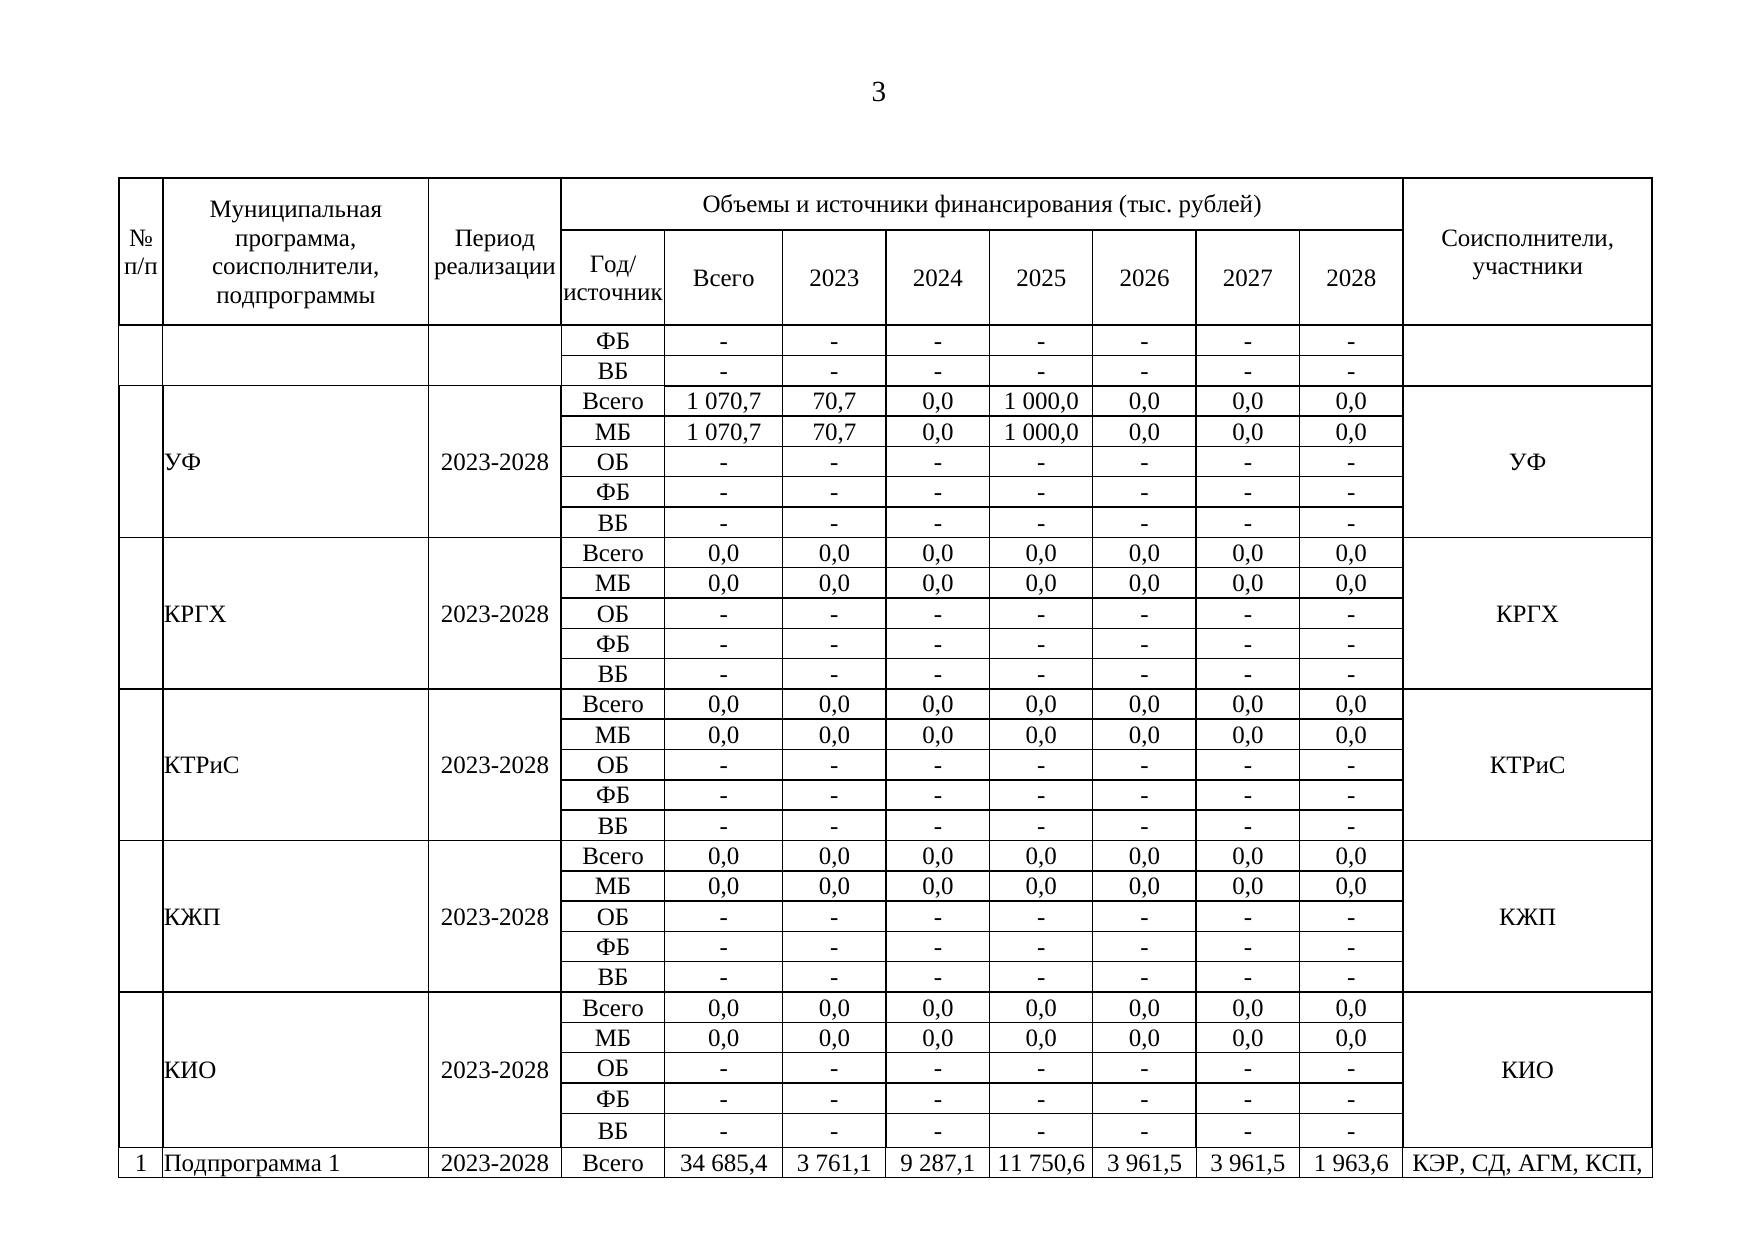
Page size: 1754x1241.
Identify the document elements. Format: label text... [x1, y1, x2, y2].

table_cell - [990, 629, 1092, 658]
table_cell 0,0 [665, 720, 782, 749]
table_cell 0,0 [783, 841, 885, 870]
table_cell 0,0 [990, 872, 1092, 900]
table_cell 0,0 [887, 417, 989, 446]
table_cell - [783, 447, 885, 476]
table_cell [163, 326, 428, 385]
table_cell 2023-2028 [429, 841, 560, 991]
table_cell - [887, 356, 989, 385]
table_cell - [665, 599, 782, 627]
table_cell [119, 326, 162, 385]
table_cell - [887, 326, 989, 354]
table_cell 0,0 [783, 568, 885, 597]
table_cell - [665, 629, 782, 658]
table_cell 2023-2028 [429, 538, 560, 688]
table_cell 0,0 [783, 872, 885, 900]
table_cell 0,0 [665, 538, 782, 567]
table_cell - [665, 356, 782, 385]
table_cell ФБ [562, 781, 664, 809]
table_cell 0,0 [665, 1023, 782, 1052]
table_cell 1 [119, 1148, 162, 1177]
table_cell ФБ [562, 1084, 664, 1112]
table_cell - [990, 781, 1092, 809]
table_cell 70,7 [783, 417, 885, 446]
table_cell Всего [665, 231, 782, 324]
table_header Муниципальная программа, соисполнители, подпрограммы [164, 179, 428, 324]
table_cell - [1093, 811, 1195, 839]
table_header № п/п [120, 179, 162, 324]
table_cell 0,0 [990, 1023, 1092, 1052]
table_cell - [887, 659, 989, 688]
table_cell 0,0 [1093, 1023, 1195, 1052]
table_header Соисполнители, участники [1404, 179, 1651, 324]
table_cell - [665, 932, 782, 961]
table_cell - [1197, 477, 1299, 506]
table_cell Год/ источник [562, 231, 664, 324]
table_cell - [990, 326, 1092, 354]
table_cell - [1093, 1053, 1195, 1082]
table_cell 2023-2028 [429, 386, 560, 536]
table_cell 0,0 [887, 690, 989, 718]
table_cell МБ [562, 720, 664, 749]
table_cell - [1197, 902, 1299, 931]
table_cell 0,0 [1197, 690, 1299, 718]
table_cell - [887, 781, 989, 809]
table_cell - [1300, 932, 1402, 961]
table_cell 2023-2028 [429, 993, 560, 1147]
table_cell 0,0 [783, 993, 885, 1021]
table_cell 0,0 [990, 720, 1092, 749]
table_cell 0,0 [1093, 993, 1195, 1021]
table_cell - [1300, 1084, 1402, 1112]
table_cell 0,0 [990, 841, 1092, 870]
table_cell - [783, 962, 885, 991]
table_cell - [783, 932, 885, 961]
table_cell [120, 386, 162, 536]
table_cell - [665, 1114, 782, 1147]
table_cell МБ [562, 872, 664, 900]
table_cell 0,0 [665, 841, 782, 870]
table_cell 0,0 [665, 993, 782, 1021]
table_cell 2023-2028 [429, 690, 560, 839]
table_cell 9 287,1 [886, 1148, 989, 1177]
table_cell 0,0 [1300, 993, 1402, 1021]
table_cell 0,0 [1300, 387, 1402, 415]
table_cell - [1093, 781, 1195, 809]
table_cell 0,0 [887, 841, 989, 870]
table_cell - [665, 326, 782, 354]
table_cell - [1197, 1114, 1299, 1147]
table_cell 0,0 [665, 872, 782, 900]
table_cell - [990, 508, 1092, 536]
table_cell - [783, 1114, 885, 1147]
table_cell КРГХ [1404, 538, 1651, 688]
table_cell - [665, 1053, 782, 1082]
table_cell Всего [562, 1148, 664, 1177]
table_cell - [1197, 1053, 1299, 1082]
table_cell - [887, 508, 989, 536]
table_cell 3 961,5 [1197, 1148, 1299, 1177]
table_cell 0,0 [1300, 841, 1402, 870]
table_cell - [1093, 1084, 1195, 1112]
table_cell 0,0 [990, 690, 1092, 718]
table_cell 0,0 [783, 690, 885, 718]
table_cell - [1300, 447, 1402, 476]
table_cell - [990, 811, 1092, 839]
table_cell - [665, 659, 782, 688]
table_cell - [783, 508, 885, 536]
table_cell ОБ [562, 1053, 664, 1082]
table_cell - [990, 902, 1092, 931]
table_cell - [887, 447, 989, 476]
table_cell 0,0 [1300, 538, 1402, 567]
table_cell [120, 841, 162, 991]
table_cell - [1197, 447, 1299, 476]
table_cell - [1300, 750, 1402, 779]
table_cell 70,7 [783, 387, 885, 415]
table_cell - [783, 326, 885, 354]
table_cell - [783, 750, 885, 779]
table_cell 2027 [1197, 231, 1299, 324]
table_cell КТРиС [164, 690, 428, 839]
table_cell 0,0 [1197, 538, 1299, 567]
table_cell - [665, 811, 782, 839]
table_cell 2026 [1093, 231, 1195, 324]
table_cell - [887, 811, 989, 839]
table_cell 0,0 [1197, 841, 1299, 870]
table_cell 0,0 [1197, 417, 1299, 446]
table_cell - [665, 902, 782, 931]
table_cell 0,0 [1197, 568, 1299, 597]
table_cell - [1093, 599, 1195, 627]
table_cell 0,0 [1300, 568, 1402, 597]
table_cell - [665, 508, 782, 536]
table_cell ВБ [562, 356, 664, 385]
table_cell 2023 [783, 231, 885, 324]
table_cell - [783, 1084, 885, 1112]
table_cell 34 685,4 [665, 1148, 782, 1177]
table_cell - [887, 902, 989, 931]
table_cell ФБ [562, 629, 664, 658]
table_cell УФ [1404, 387, 1651, 536]
table_cell - [887, 750, 989, 779]
table_cell ОБ [562, 750, 664, 779]
table_cell - [1300, 781, 1402, 809]
table_cell - [1093, 932, 1195, 961]
table_cell - [990, 477, 1092, 506]
table_cell - [1197, 811, 1299, 839]
table_cell - [1300, 477, 1402, 506]
table_cell КЭР, СД, АГМ, КСП, КИО, КСПВООДМ, КК, КФКСиОЗ, КО, УФ, КРГХ, КТРиС, КЖП [1403, 1148, 1652, 1177]
table_cell 0,0 [1093, 387, 1195, 415]
table_cell Всего [562, 538, 664, 567]
table_cell - [887, 962, 989, 991]
table_cell 2024 [887, 231, 989, 324]
table_cell - [1300, 1053, 1402, 1082]
table_cell - [1093, 477, 1195, 506]
table_cell 1 070,7 [665, 387, 782, 415]
table_cell - [1197, 1084, 1299, 1112]
table_cell - [1197, 781, 1299, 809]
table_cell - [783, 659, 885, 688]
table_cell 0,0 [1093, 417, 1195, 446]
table_cell 0,0 [1300, 720, 1402, 749]
table_cell - [990, 962, 1092, 991]
table_cell - [783, 902, 885, 931]
table_cell ОБ [562, 447, 664, 476]
table_cell ОБ [562, 902, 664, 931]
table_cell КИО [164, 993, 428, 1147]
table_cell ВБ [562, 508, 664, 536]
table_cell - [1300, 962, 1402, 991]
table_cell 0,0 [887, 387, 989, 415]
table_cell - [1197, 508, 1299, 536]
table_cell - [665, 781, 782, 809]
table_cell Подпрограмма 1 «Повышение инвестиционной и туристской привлекательности города Мурманска» [163, 1148, 428, 1177]
table_cell [429, 326, 561, 385]
table_cell 2023-2028 [429, 1148, 561, 1177]
table_cell ВБ [562, 659, 664, 688]
table_cell 0,0 [1093, 538, 1195, 567]
table_cell 0,0 [1093, 720, 1195, 749]
table_cell Всего [562, 841, 664, 870]
table_cell - [1300, 326, 1402, 354]
table_cell КРГХ [164, 538, 428, 688]
table_cell 11 750,6 [990, 1148, 1092, 1177]
table_cell - [990, 750, 1092, 779]
table_cell - [783, 781, 885, 809]
table_cell - [1197, 659, 1299, 688]
table_cell - [1093, 356, 1195, 385]
table_cell - [990, 932, 1092, 961]
table_cell - [1300, 629, 1402, 658]
table_cell - [1093, 508, 1195, 536]
table_cell 1 070,7 [665, 417, 782, 446]
table_cell - [1197, 750, 1299, 779]
table_cell - [783, 811, 885, 839]
table_cell - [990, 659, 1092, 688]
table_cell - [783, 477, 885, 506]
table_cell КИО [1404, 993, 1651, 1147]
table_cell 0,0 [1093, 841, 1195, 870]
table_cell 0,0 [665, 568, 782, 597]
table_cell 0,0 [783, 1023, 885, 1052]
table_cell 0,0 [1197, 993, 1299, 1021]
table_cell - [665, 962, 782, 991]
table_cell - [783, 356, 885, 385]
table_cell 0,0 [783, 538, 885, 567]
table_cell КЖП [164, 841, 428, 991]
table_cell 0,0 [1197, 1023, 1299, 1052]
table_cell - [783, 599, 885, 627]
table_cell - [783, 629, 885, 658]
table_cell - [887, 1084, 989, 1112]
table_cell - [1093, 659, 1195, 688]
table_cell - [1300, 599, 1402, 627]
table_cell 0,0 [990, 538, 1092, 567]
table_cell - [990, 1084, 1092, 1112]
table_cell 0,0 [1300, 690, 1402, 718]
table_cell - [783, 1053, 885, 1082]
table_cell 0,0 [887, 538, 989, 567]
table_cell - [1197, 326, 1299, 354]
table_cell - [1093, 1114, 1195, 1147]
table_cell 0,0 [1300, 417, 1402, 446]
table_cell - [990, 1053, 1092, 1082]
table_cell 0,0 [990, 568, 1092, 597]
table_cell ФБ [562, 932, 664, 961]
table_cell 0,0 [887, 568, 989, 597]
table_cell 0,0 [1197, 872, 1299, 900]
table_cell КЖП [1404, 841, 1651, 991]
table_cell 0,0 [887, 993, 989, 1021]
table_cell Всего [562, 690, 664, 718]
table_cell МБ [562, 1023, 664, 1052]
table_cell УФ [164, 386, 428, 536]
table_cell - [887, 1114, 989, 1147]
table_cell - [990, 447, 1092, 476]
table_cell [120, 993, 162, 1147]
table_cell - [1300, 508, 1402, 536]
table_cell ФБ [562, 326, 664, 354]
table_cell - [990, 356, 1092, 385]
table_cell - [990, 1114, 1092, 1147]
table_cell 2028 [1300, 231, 1402, 324]
table_cell 0,0 [1197, 387, 1299, 415]
table_cell 0,0 [1300, 872, 1402, 900]
table_cell - [1197, 599, 1299, 627]
table_cell МБ [562, 417, 664, 446]
table_cell - [1093, 629, 1195, 658]
table_cell 0,0 [990, 993, 1092, 1021]
table_cell Всего [562, 993, 664, 1021]
table_cell ФБ [562, 477, 664, 506]
table_cell - [665, 750, 782, 779]
table_cell [1404, 326, 1651, 385]
table_cell 0,0 [887, 1023, 989, 1052]
table_cell - [1300, 811, 1402, 839]
table_cell - [887, 599, 989, 627]
table_cell 0,0 [1093, 568, 1195, 597]
table_cell - [1093, 750, 1195, 779]
table_cell - [665, 447, 782, 476]
table_cell КТРиС [1404, 690, 1651, 839]
table_cell ВБ [562, 1114, 664, 1147]
table_cell - [1300, 902, 1402, 931]
table_cell 0,0 [783, 720, 885, 749]
table_cell 0,0 [1093, 690, 1195, 718]
table_header Объемы и источники финансирования (тыс. рублей) [562, 179, 1402, 229]
table_cell 1 963,6 [1300, 1148, 1402, 1177]
table_cell - [887, 477, 989, 506]
table_cell - [1093, 962, 1195, 991]
table_header Период реализации [429, 179, 560, 324]
table_cell - [1197, 629, 1299, 658]
table_cell 3 761,1 [783, 1148, 885, 1177]
table_cell ВБ [562, 811, 664, 839]
table_cell - [887, 1053, 989, 1082]
table_cell 3 961,5 [1093, 1148, 1196, 1177]
table_cell 0,0 [887, 872, 989, 900]
table_cell - [1300, 659, 1402, 688]
table_cell 0,0 [1197, 720, 1299, 749]
table_cell МБ [562, 568, 664, 597]
table_cell - [665, 1084, 782, 1112]
table_cell 0,0 [887, 720, 989, 749]
table_cell - [1197, 356, 1299, 385]
table_cell - [887, 629, 989, 658]
table_cell - [1093, 326, 1195, 354]
table_cell - [1197, 962, 1299, 991]
table_cell - [1093, 902, 1195, 931]
table_cell ВБ [562, 962, 664, 991]
table_cell - [1300, 1114, 1402, 1147]
table_cell 0,0 [1300, 1023, 1402, 1052]
table_cell - [665, 477, 782, 506]
table_cell Всего [562, 386, 664, 415]
table_cell - [1300, 356, 1402, 385]
table_cell 0,0 [1093, 872, 1195, 900]
table_cell 2025 [990, 231, 1092, 324]
table_cell 1 000,0 [990, 387, 1092, 415]
table_cell [120, 690, 162, 839]
table_cell [120, 538, 162, 688]
table_cell ОБ [562, 599, 664, 627]
table_cell - [990, 599, 1092, 627]
table_cell 0,0 [665, 690, 782, 718]
table_cell - [1197, 932, 1299, 961]
table_cell 1 000,0 [990, 417, 1092, 446]
table_cell - [1093, 447, 1195, 476]
table_cell - [887, 932, 989, 961]
